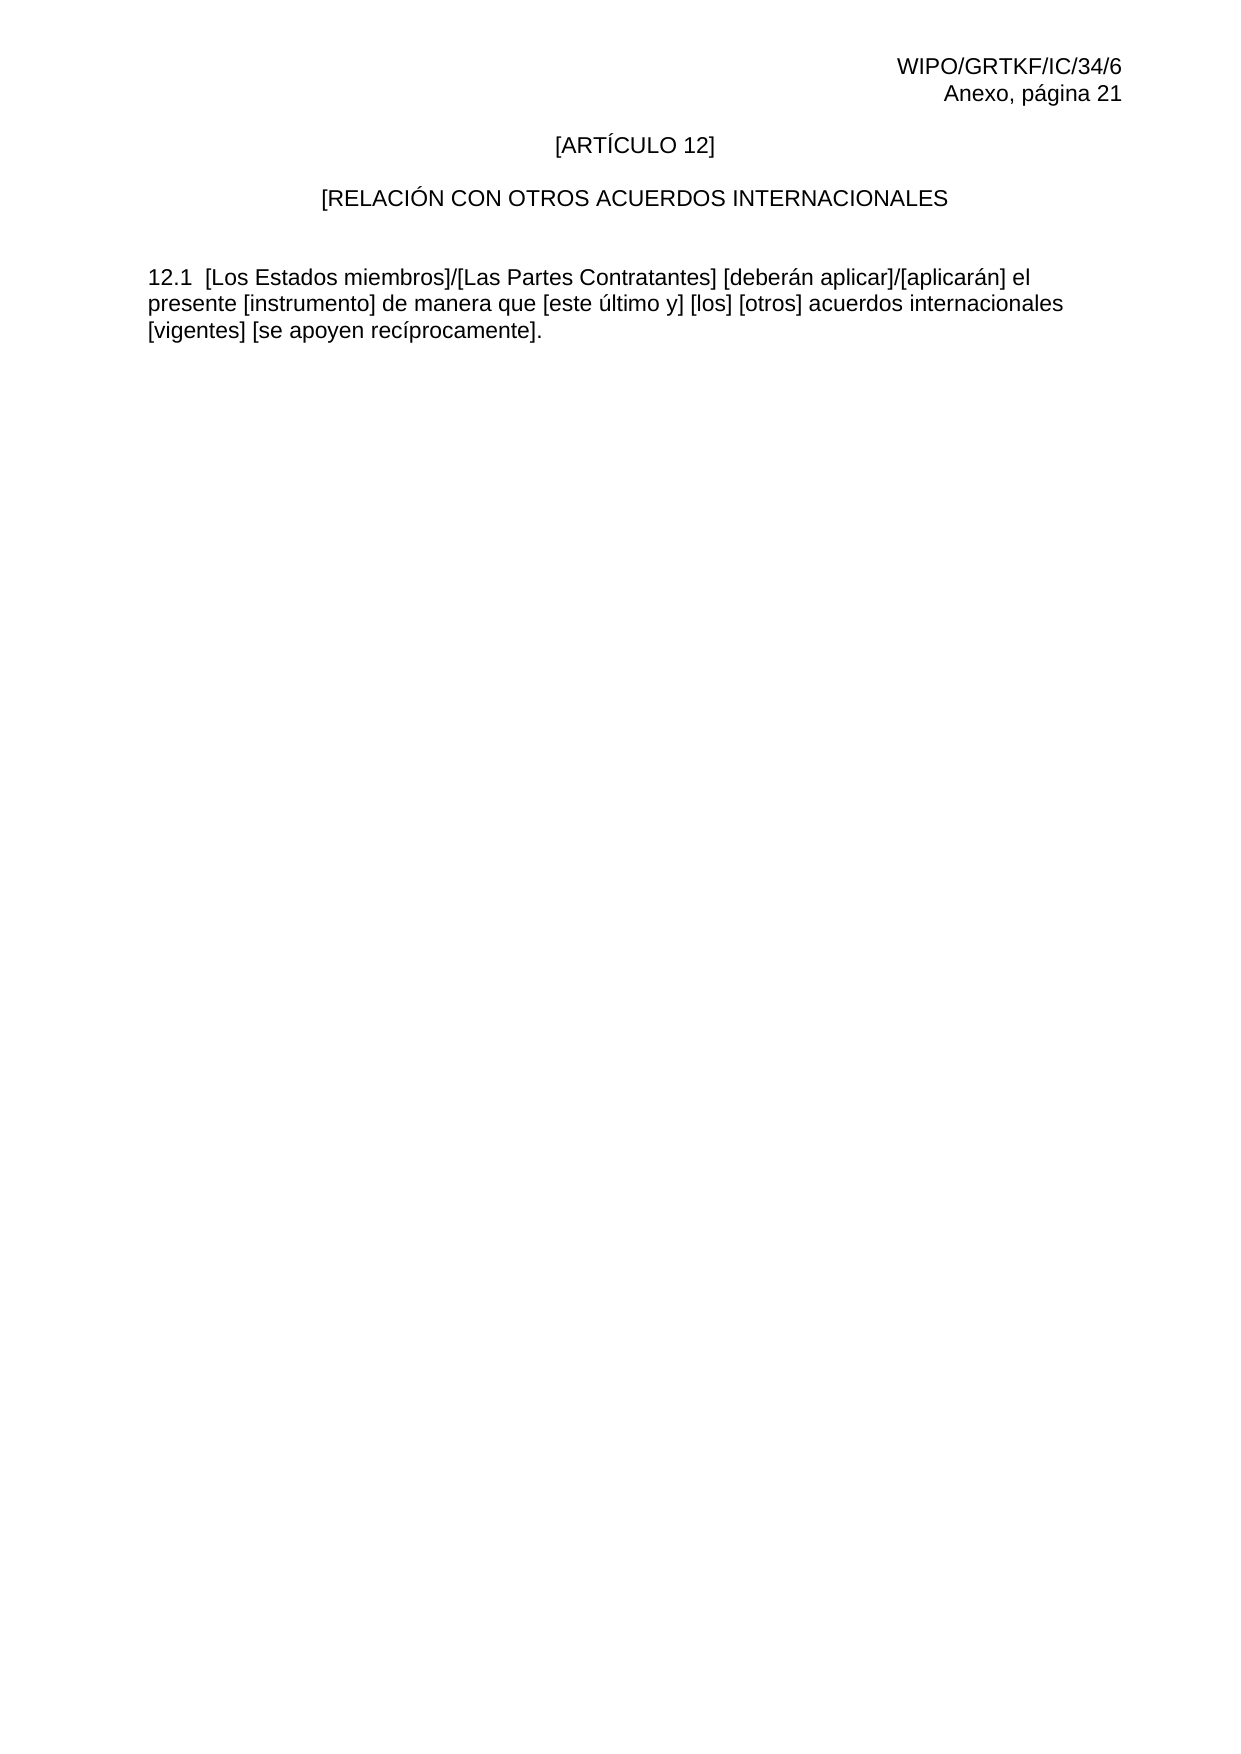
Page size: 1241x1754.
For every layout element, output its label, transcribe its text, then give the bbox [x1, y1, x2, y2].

text [ARTÍCULO 12] [148, 132, 1122, 158]
text 12.1 [Los Estados miembros]/[Las Partes Contratantes] [deberán aplicar]/[aplicarán] el presente [instrumento] de manera que [este último y] [los] [otros] acuerdos internacionales [vigentes] [se apoyen recíprocamente]. [148, 264, 1122, 343]
text [RELACIÓN CON OTROS ACUERDOS INTERNACIONALES [148, 185, 1122, 211]
